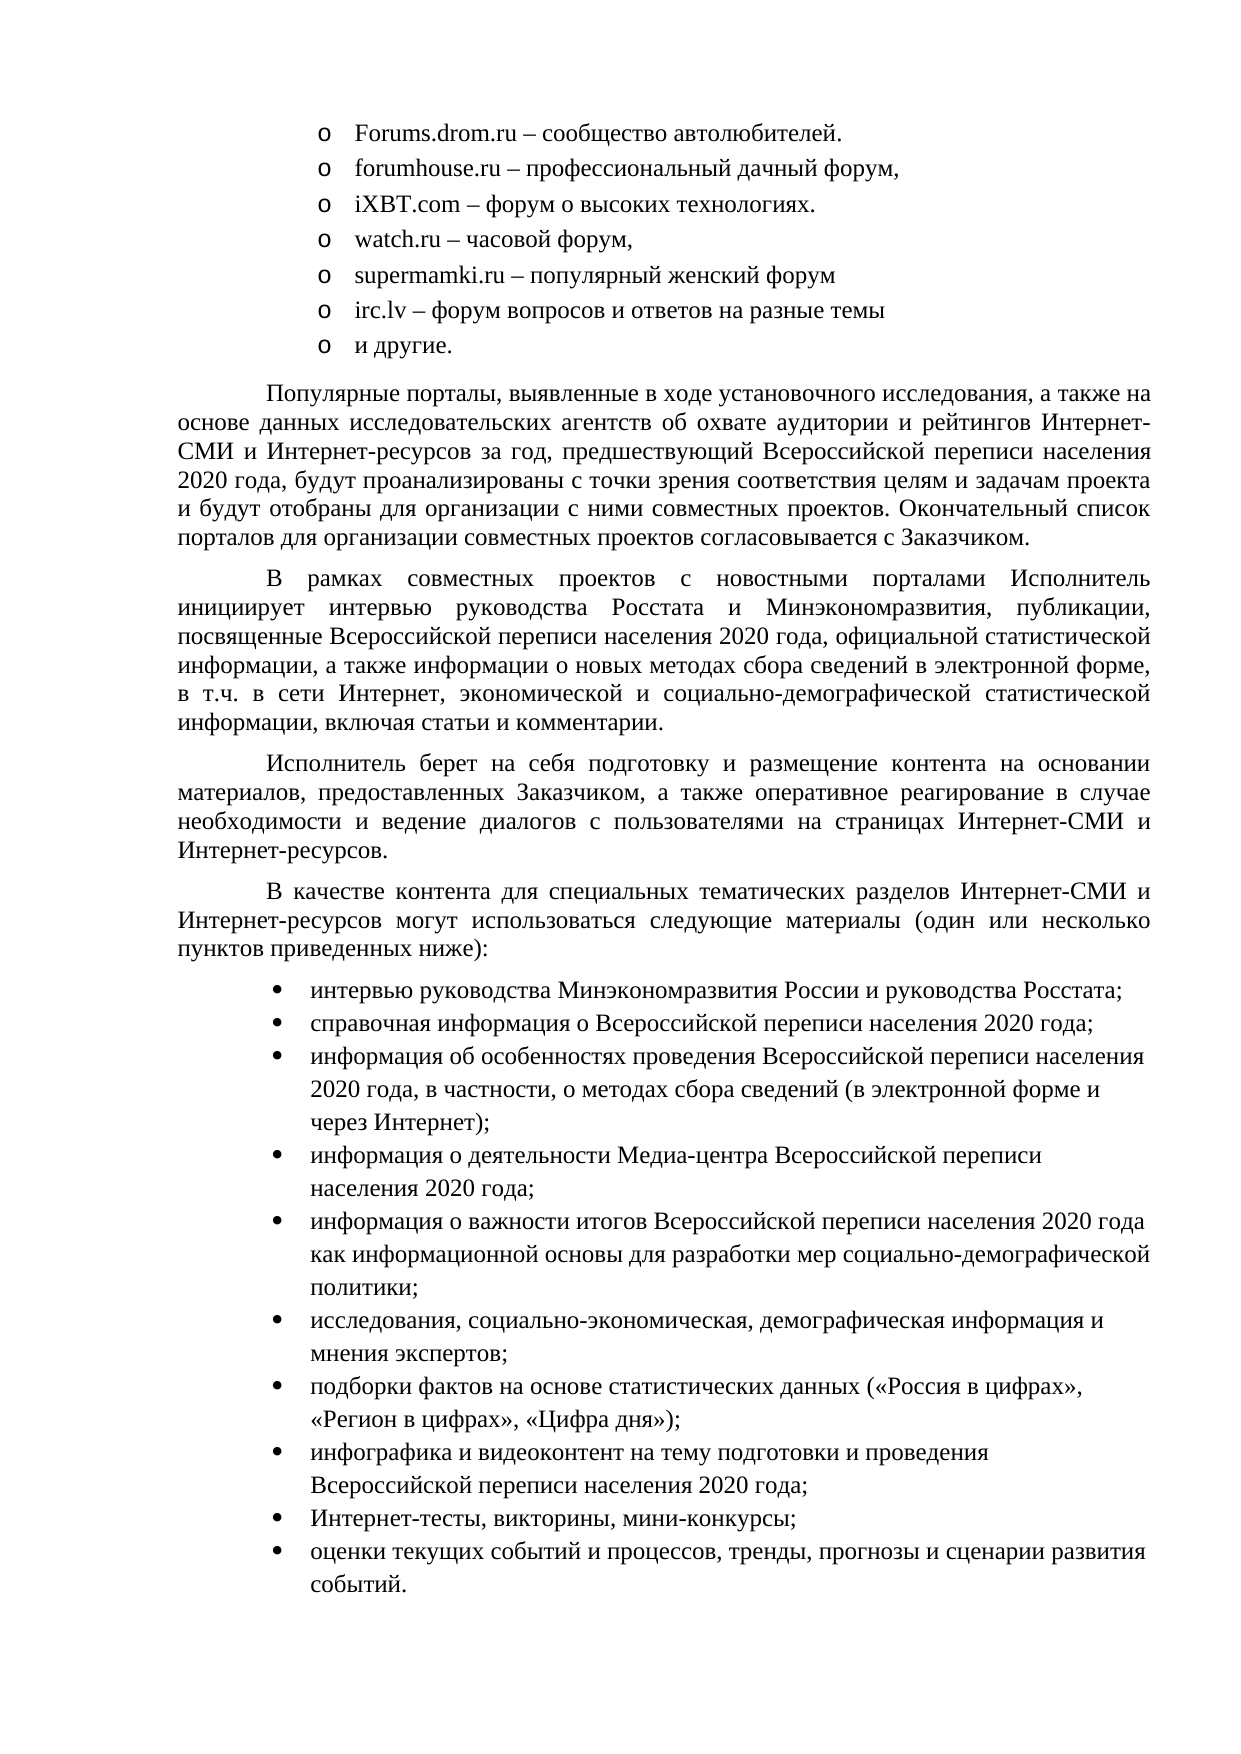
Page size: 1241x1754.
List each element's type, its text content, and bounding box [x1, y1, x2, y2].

list оценки текущих событий и процессов, тренды, прогнозы и сценарии развития событий. [273, 1536, 1152, 1598]
list инфографика и видеоконтент на тему подготовки и проведения Всероссийской переписи населения 2020 года; [273, 1437, 1152, 1499]
list подборки фактов на основе статистических данных («Россия в цифрах», «Регион в цифрах», «Цифра дня»); [273, 1371, 1152, 1433]
list информация об особенностях проведения Всероссийской переписи населения 2020 года, в частности, о методах сбора сведений (в электронной форме и через Интернет); [273, 1041, 1152, 1136]
list интервью руководства Минэкономразвития России и руководства Росстата; [273, 975, 1152, 1003]
list watch.ru – часовой форум, [317, 224, 1152, 255]
list forumhouse.ru – профессиональный дачный форум, [317, 153, 1152, 184]
list supermamki.ru – популярный женский форум [317, 260, 1152, 291]
text В качестве контента для специальных тематических разделов Интернет-СМИ и Интернет-ресурсов могут использоваться следующие материалы (один или несколько пунктов приведенных ниже): [177, 876, 1152, 962]
list Интернет-тесты, викторины, мини-конкурсы; [273, 1503, 1152, 1532]
list исследования, социально-экономическая, демографическая информация и мнения экспертов; [273, 1305, 1152, 1367]
list Forums.drom.ru – сообщество автолюбителей. [317, 118, 1152, 149]
list информация о деятельности Медиа-центра Всероссийской переписи населения 2020 года; [273, 1140, 1152, 1202]
list iXBT.com – форум о высоких технологиях. [317, 189, 1152, 220]
list и другие. [317, 331, 1152, 361]
list irc.lv – форум вопросов и ответов на разные темы [317, 295, 1152, 326]
list информация о важности итогов Всероссийской переписи населения 2020 года как информационной основы для разработки мер социально-демографической политики; [273, 1206, 1152, 1301]
text В рамках совместных проектов с новостными порталами Исполнитель инициирует интервью руководства Росстата и Минэкономразвития, публикации, посвященные Всероссийской переписи населения 2020 года, официальной статистической информации, а также информации о новых методах сбора сведений в электронной форме, в т.ч. в сети Интернет, экономической и социально-демографической статистической информации, включая статьи и комментарии. [177, 563, 1152, 736]
text Популярные порталы, выявленные в ходе установочного исследования, а также на основе данных исследовательских агентств об охвате аудитории и рейтингов Интернет-СМИ и Интернет-ресурсов за год, предшествующий Всероссийской переписи населения 2020 года, будут проанализированы с точки зрения соответствия целям и задачам проекта и будут отобраны для организации с ними совместных проектов. Окончательный список порталов для организации совместных проектов согласовывается с Заказчиком. [177, 378, 1152, 551]
text Исполнитель берет на себя подготовку и размещение контента на основании материалов, предоставленных Заказчиком, а также оперативное реагирование в случае необходимости и ведение диалогов с пользователями на страницах Интернет-СМИ и Интернет-ресурсов. [177, 748, 1152, 863]
list справочная информация о Всероссийской переписи населения 2020 года; [273, 1008, 1152, 1037]
